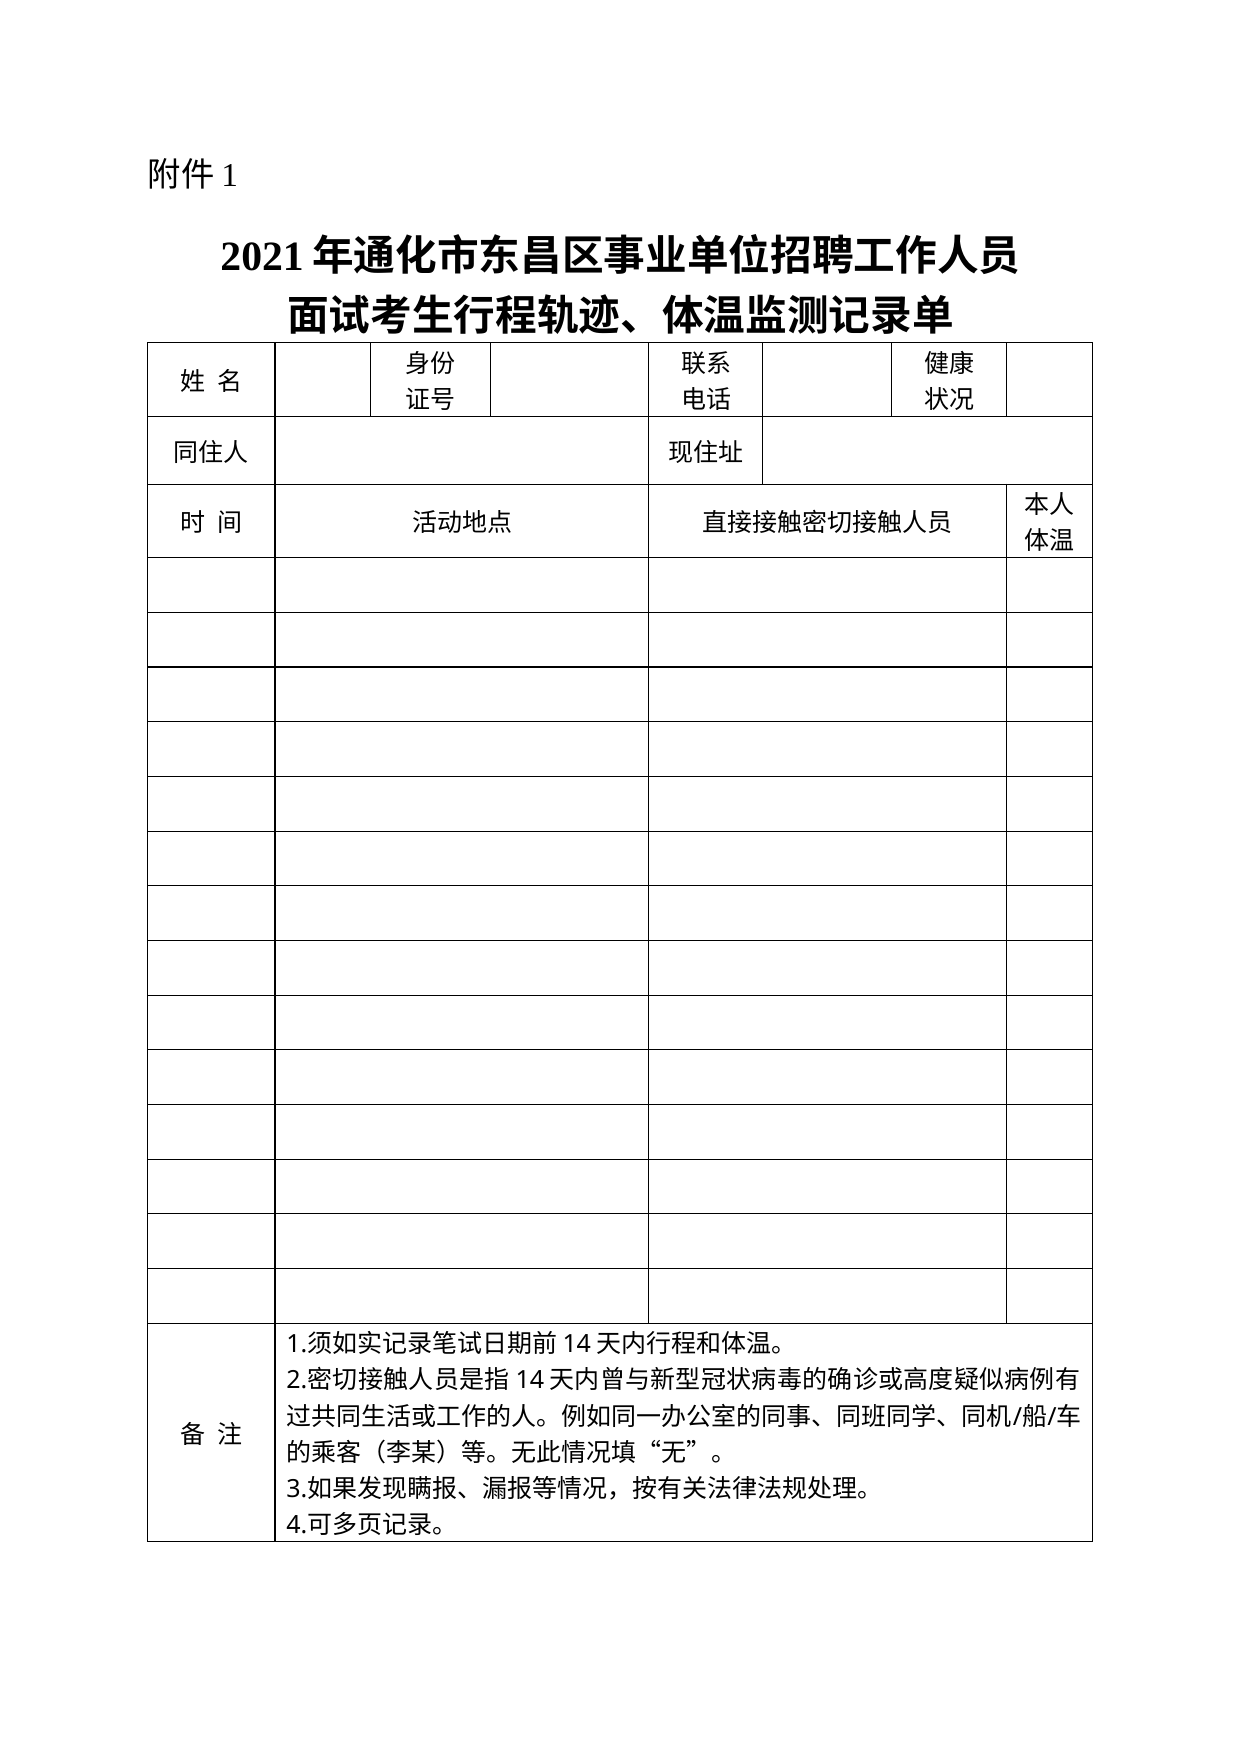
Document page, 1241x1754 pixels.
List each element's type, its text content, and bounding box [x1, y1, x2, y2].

table_header 身份 证号 [371, 343, 490, 416]
table_cell [148, 1214, 274, 1268]
table_cell [649, 722, 1006, 776]
table_cell [148, 996, 274, 1049]
table_cell [148, 1269, 274, 1323]
table_cell [148, 1105, 274, 1159]
table_cell [276, 668, 648, 721]
table_cell [1007, 941, 1092, 994]
table_cell [148, 613, 274, 666]
table_cell [649, 1214, 1006, 1268]
table_cell 备 注 [148, 1324, 274, 1541]
text 2021年通化市东昌区事业单位招聘工作人员 [148, 222, 1093, 282]
table_cell [276, 1160, 648, 1213]
table_cell [148, 886, 274, 940]
table_cell [148, 722, 274, 776]
table_cell [649, 832, 1006, 885]
table_cell 同住人 [148, 417, 274, 483]
table_cell [649, 996, 1006, 1049]
table_cell [649, 1105, 1006, 1159]
table_cell [763, 417, 1092, 483]
table_cell [649, 941, 1006, 994]
table_cell [649, 1050, 1006, 1104]
table_cell [1007, 886, 1092, 940]
table_cell [649, 668, 1006, 721]
table_cell [1007, 668, 1092, 721]
table_cell 1.须如实记录笔试日期前14天内行程和体温。 2.密切接触人员是指14天内曾与新型冠状病毒的确诊或高度疑似病例有过共同生活或工作的人。例如同一办公室的同事、同班同学、同机/船/车的乘客（李某）等。无此情况填“无”。 3.如果发现瞒报、漏报等情况，按有关法律法规处理。 4.可多页记录。 [276, 1324, 1092, 1541]
table_cell [1007, 777, 1092, 831]
table_cell [1007, 558, 1092, 612]
table_header [763, 343, 891, 416]
table_cell [649, 1160, 1006, 1213]
table_cell 时 间 [148, 485, 274, 557]
table_cell [276, 558, 648, 612]
table_cell 现住址 [649, 417, 762, 483]
table_header 联系 电话 [649, 343, 762, 416]
table_cell [649, 777, 1006, 831]
table_cell [148, 558, 274, 612]
table_cell [1007, 1269, 1092, 1323]
table_cell [148, 832, 274, 885]
table_cell [148, 1050, 274, 1104]
table_header [1007, 343, 1092, 416]
table_cell [1007, 1160, 1092, 1213]
table_cell 直接接触密切接触人员 [649, 485, 1006, 557]
table_cell [276, 1269, 648, 1323]
table_cell [276, 941, 648, 994]
table_cell [148, 777, 274, 831]
table_cell [276, 996, 648, 1049]
table_cell 本人体温 [1007, 485, 1092, 557]
table_cell [276, 613, 648, 666]
table_cell [649, 1269, 1006, 1323]
table_cell [1007, 996, 1092, 1049]
text 面试考生行程轨迹、体温监测记录单 [148, 282, 1093, 342]
table_cell [276, 777, 648, 831]
table_cell [276, 886, 648, 940]
table_cell [276, 722, 648, 776]
table_cell [276, 1214, 648, 1268]
table_cell [148, 941, 274, 994]
table_header [491, 343, 648, 416]
table_cell 活动地点 [276, 485, 648, 557]
table_cell [148, 668, 274, 721]
table_cell [1007, 722, 1092, 776]
table_header 健康 状况 [892, 343, 1006, 416]
table_cell [1007, 1214, 1092, 1268]
table_cell [276, 832, 648, 885]
table_cell [276, 1050, 648, 1104]
table_cell [276, 1105, 648, 1159]
table_cell [649, 886, 1006, 940]
text 附件1 [148, 148, 1093, 196]
table_header [276, 343, 370, 416]
table_cell [649, 558, 1006, 612]
table_header 姓 名 [148, 343, 274, 416]
table_cell [649, 613, 1006, 666]
table_cell [276, 417, 648, 483]
table_cell [1007, 1050, 1092, 1104]
table_cell [1007, 1105, 1092, 1159]
table_cell [1007, 613, 1092, 666]
table_cell [148, 1160, 274, 1213]
table_cell [1007, 832, 1092, 885]
